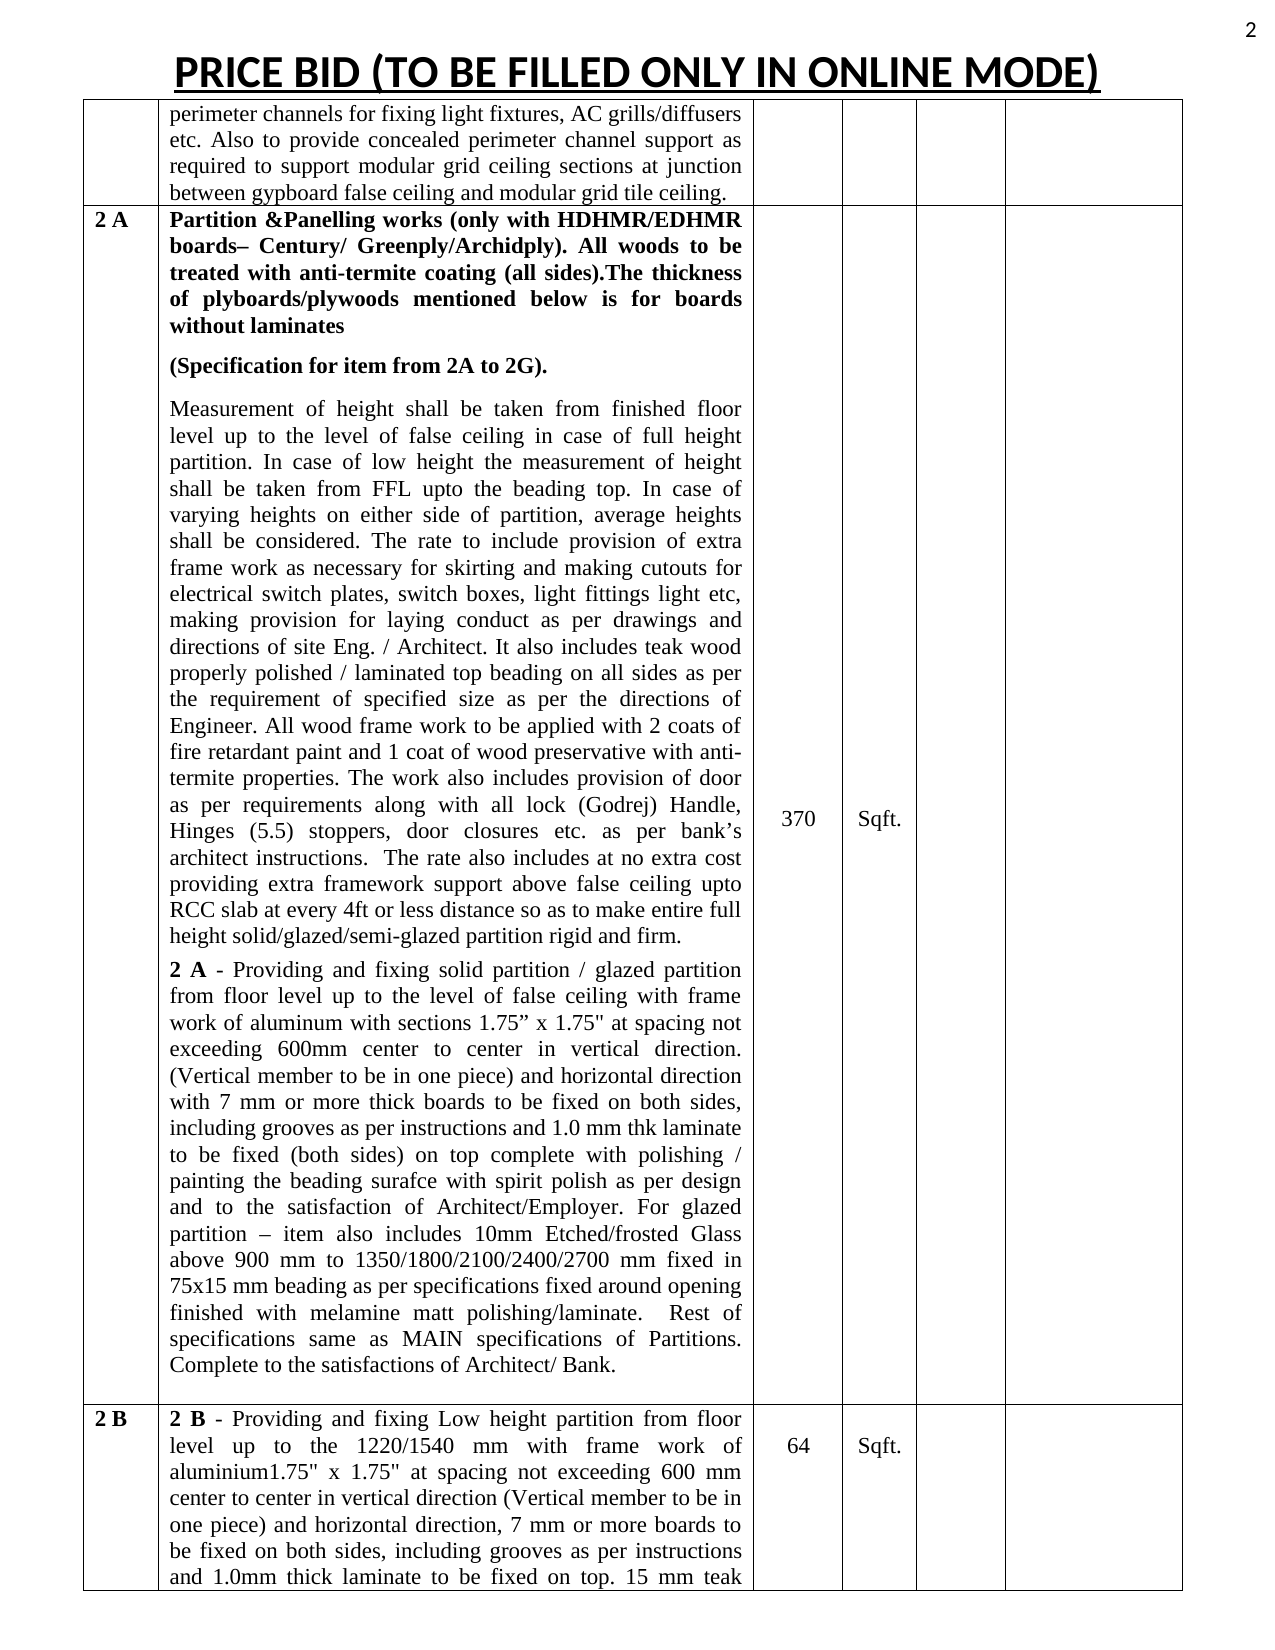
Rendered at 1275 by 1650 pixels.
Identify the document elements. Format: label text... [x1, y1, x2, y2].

table_cell 64 [754, 1405, 842, 1590]
table_cell [917, 206, 1005, 1404]
table_cell [1006, 206, 1182, 1404]
table_cell 370 [754, 206, 842, 1404]
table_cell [159, 1405, 753, 1590]
table_cell Sqft. [843, 1405, 916, 1590]
table_cell 2 B [84, 1405, 158, 1590]
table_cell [159, 100, 753, 205]
table_cell 2 A [84, 206, 158, 1404]
table_cell [1006, 1405, 1182, 1590]
table_cell Partition &Panelling works (only with HDHMR/EDHMR boards– Century/ Greenply/Archidply). All woods to be treated with anti-termite coating (all sides).The thickness of plyboards/plywoods mentioned below is for boards without laminates (Specification for item from 2A to 2G). Measurement of height shall be taken from finished floor level up to the level of false ceiling in case of full height partition. In case of low height the measurement of height shall be taken from FFL upto the beading top. In case of varying heights on either side of partition, average heights shall be considered. The rate to include provision of extra frame work as necessary for skirting and making cutouts for electrical switch plates, switch boxes, light fittings light etc, making provision for laying conduct as per drawings and directions of site Eng. / Architect. It also includes teak wood properly polished / laminated top beading on all sides as per the requirement of specified size as per the directions of Engineer. All wood frame work to be applied with 2 coats of fire retardant paint and 1 coat of wood preservative with anti-termite properties. The work also includes provision of door as per requirements along with all lock (Godrej) Handle, Hinges (5.5) stoppers, door closures etc. as per bank’s architect instructions. The rate also includes at no extra cost providing extra framework support above false ceiling upto RCC slab at every 4ft or less distance so as to make entire full height solid/glazed/semi-glazed partition rigid and firm. 2 A - Providing and fixing solid partition / glazed partition from floor level up to the level of false ceiling with frame work of aluminum with sections 1.75” x 1.75" at spacing not exceeding 600mm center to center in vertical direction. (Vertical member to be in one piece) and horizontal direction with 7 mm or more thick boards to be fixed on both sides, including grooves as per instructions and 1.0 mm thk laminate to be fixed (both sides) on top complete with polishing / painting the beading surafce with spirit polish as per design and to the satisfaction of Architect/Employer. For glazed partition – item also includes 10mm Etched/frosted Glass above 900 mm to 1350/1800/2100/2400/2700 mm fixed in 75x15 mm beading as per specifications fixed around opening finished with melamine matt polishing/laminate. Rest of specifications same as MAIN specifications of Partitions. Complete to the satisfactions of Architect/ Bank. [159, 206, 753, 1404]
table_cell [917, 1405, 1005, 1590]
table_cell Sqft. [843, 206, 916, 1404]
